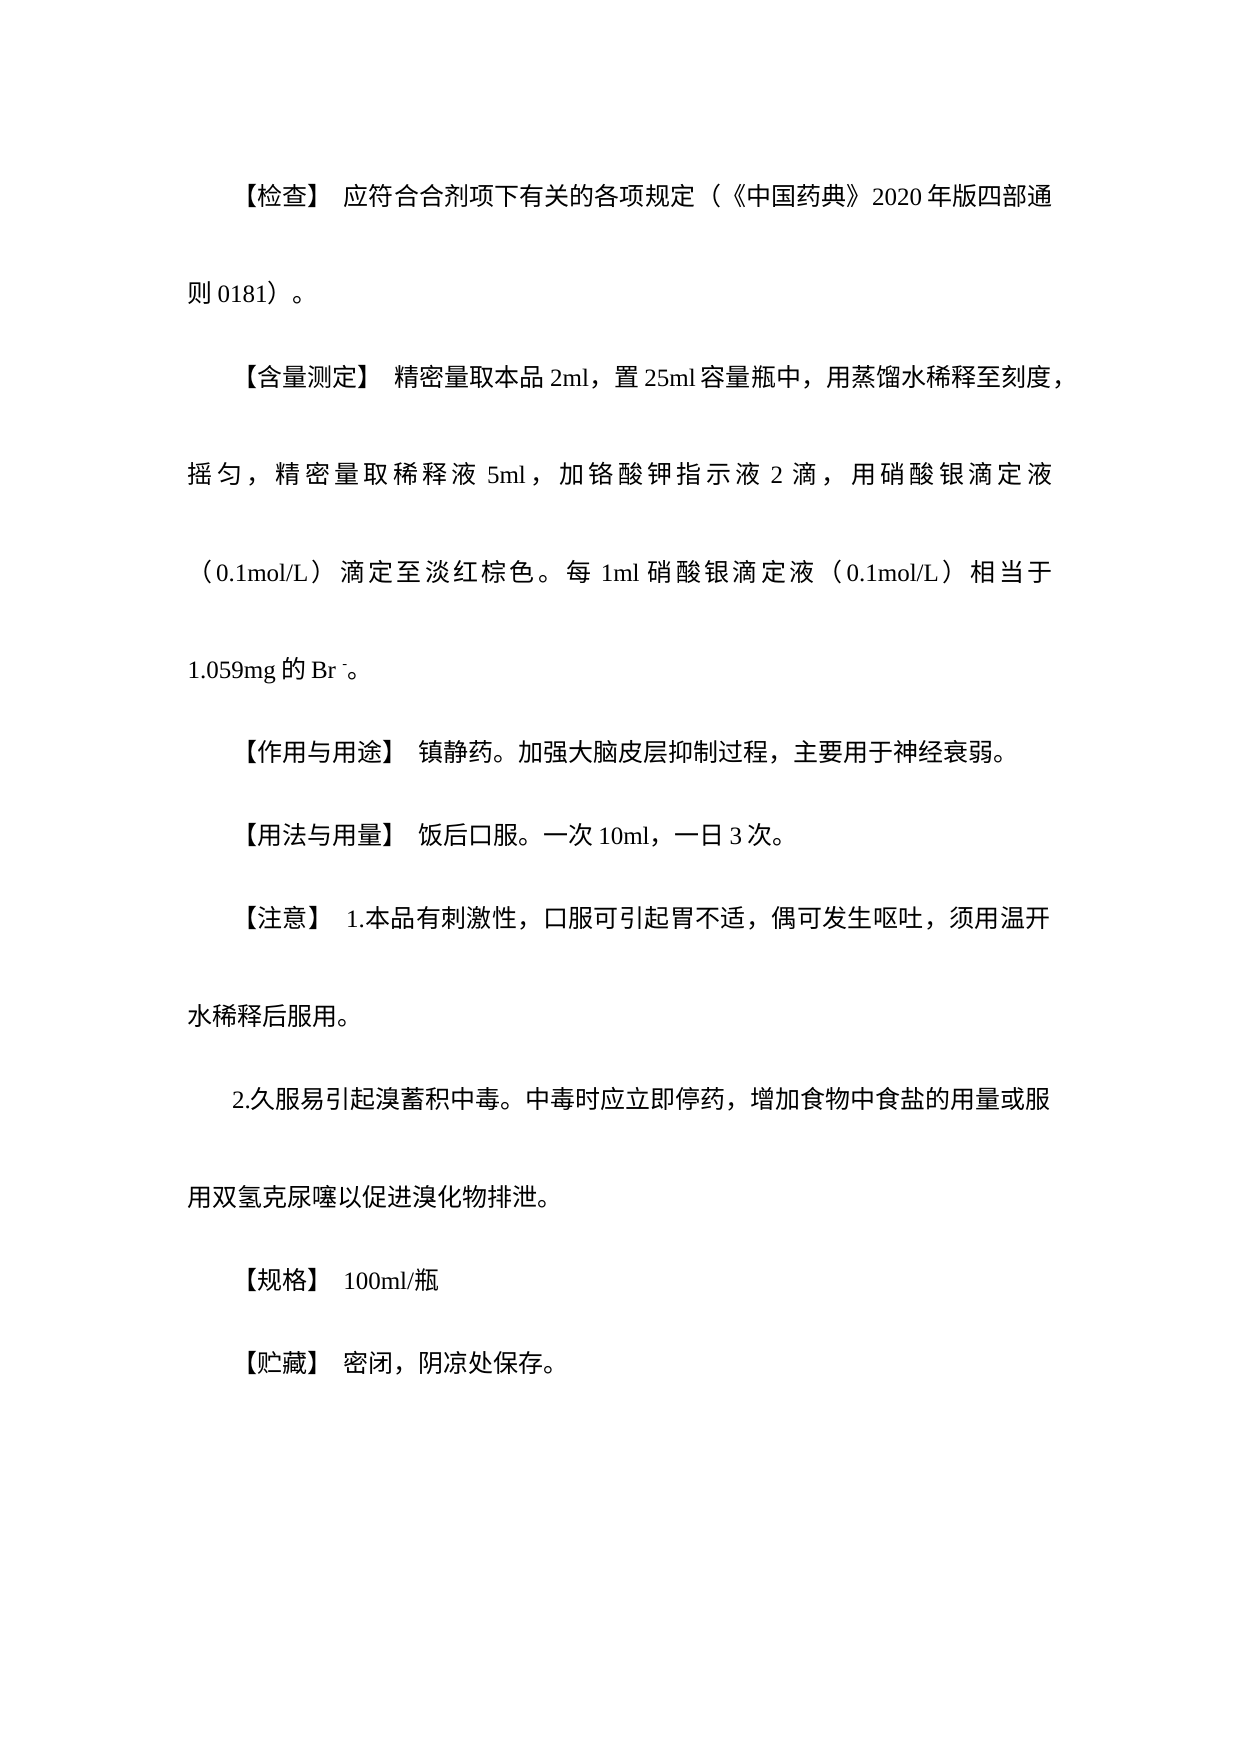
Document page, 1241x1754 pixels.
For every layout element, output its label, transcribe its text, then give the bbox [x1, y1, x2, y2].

text 【贮藏】 密闭，阴凉处保存。 [187, 1329, 1053, 1394]
text 【注意】 1.本品有刺激性，口服可引起胃不适，偶可发生呕吐，须用温开水稀释后服用。 [187, 884, 1053, 1047]
text 2.久服易引起溴蓄积中毒。中毒时应立即停药，增加食物中食盐的用量或服用双氢克尿噻以促进溴化物排泄。 [187, 1065, 1053, 1228]
text 【用法与用量】 饭后口服。一次10ml，一日3次。 [187, 801, 1053, 866]
text 【规格】 100ml/瓶 [187, 1246, 1053, 1311]
text 【含量测定】 精密量取本品2ml，置25ml容量瓶中，用蒸馏水稀释至刻度，摇匀，精密量取稀释液5ml，加铬酸钾指示液2滴，用硝酸银滴定液（0.1mol/L）滴定至淡红棕色。每1ml硝酸银滴定液（0.1mol/L）相当于1.059mg的Br -。 [187, 343, 1053, 700]
text 【作用与用途】 镇静药。加强大脑皮层抑制过程，主要用于神经衰弱。 [187, 718, 1053, 783]
text 【检查】 应符合合剂项下有关的各项规定（《中国药典》2020年版四部通则0181）。 [187, 162, 1053, 324]
